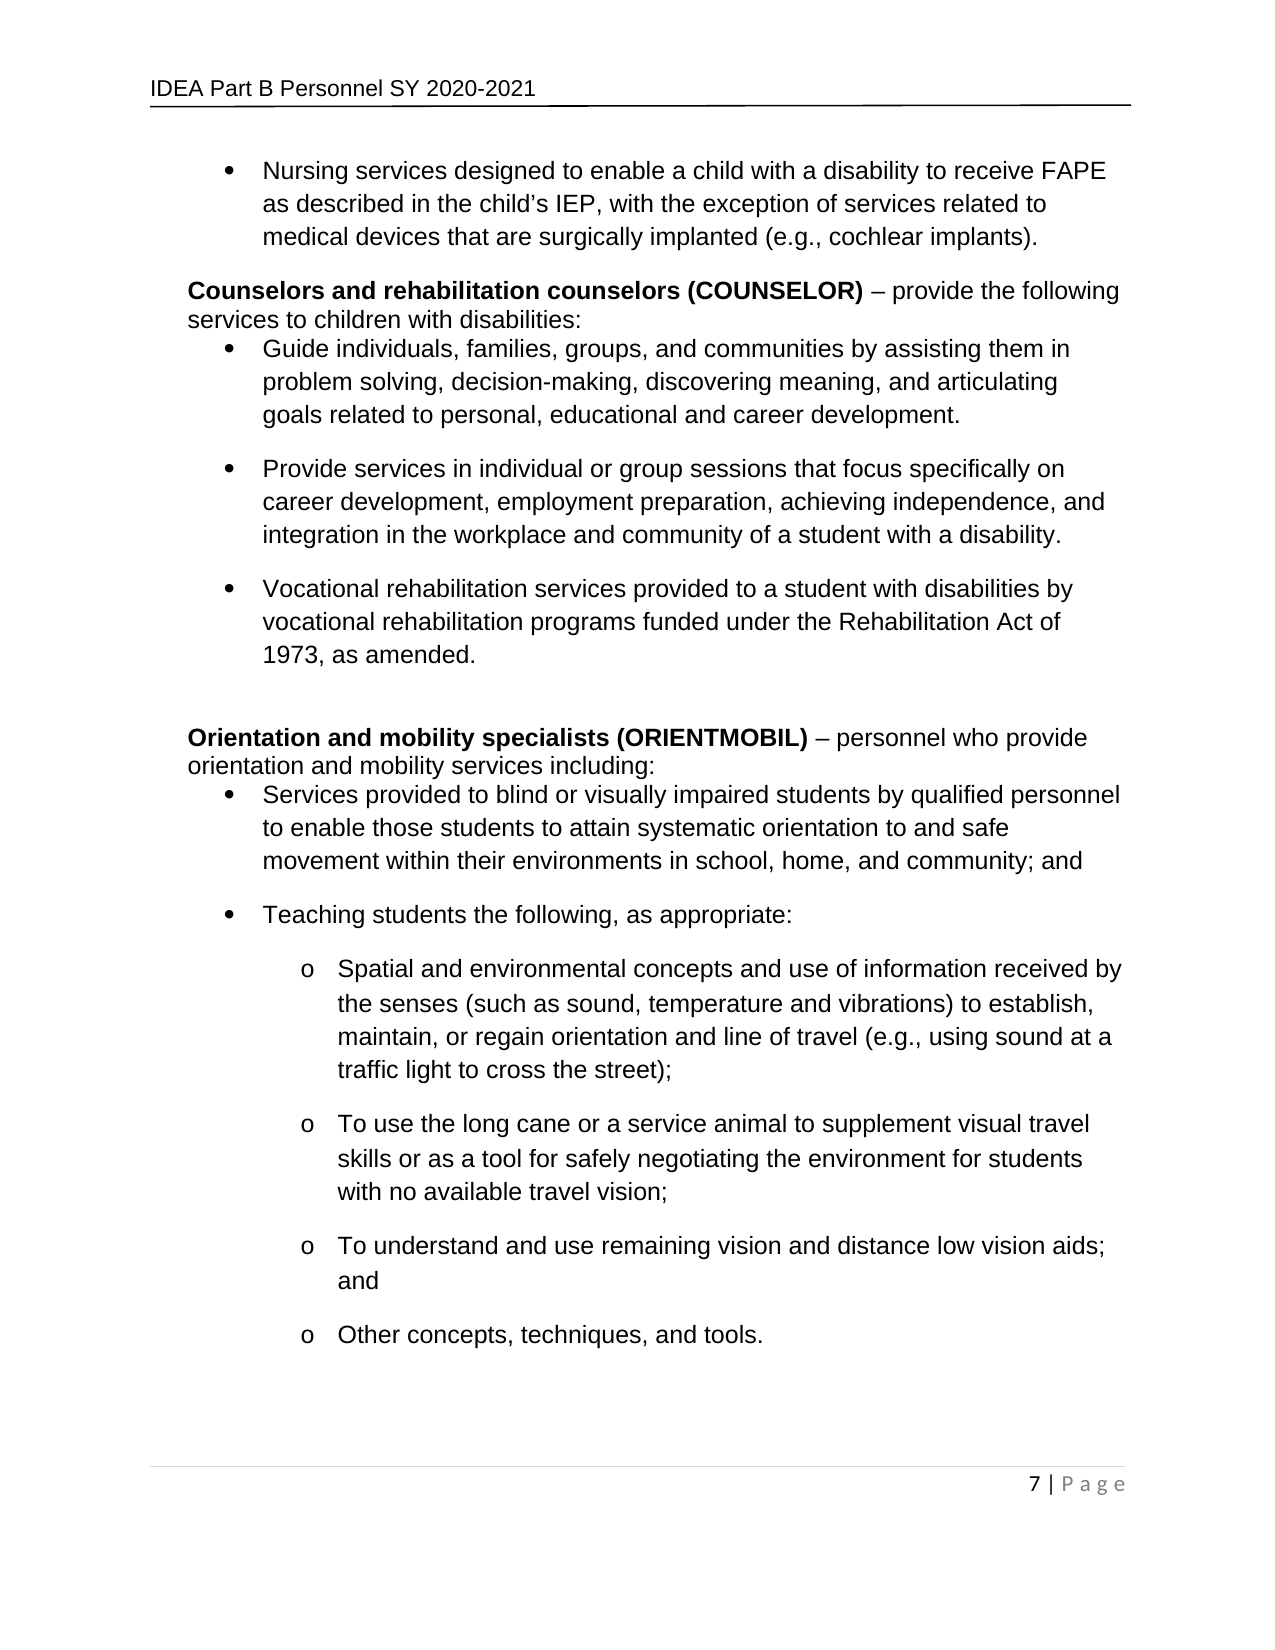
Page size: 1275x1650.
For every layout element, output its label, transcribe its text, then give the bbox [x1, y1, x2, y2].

text Counselors and rehabilitation counselors (COUNSELOR) – provide the following services to children with disabilities: [187, 276, 1125, 334]
list Provide services in individual or group sessions that focus specifically on career development, employment preparation, achieving independence, and integration in the workplace and community of a student with a disability. [225, 454, 1125, 549]
list Spatial and environmental concepts and use of information received by the senses (such as sound, temperature and vibrations) to establish, maintain, or regain orientation and line of travel (e.g., using sound at a traffic light to cross the street); [300, 954, 1125, 1084]
list Other concepts, techniques, and tools. [300, 1320, 1125, 1351]
list Vocational rehabilitation services provided to a student with disabilities by vocational rehabilitation programs funded under the Rehabilitation Act of 1973, as amended. [225, 574, 1125, 669]
list To understand and use remaining vision and distance low vision aids; and [300, 1231, 1125, 1295]
list Guide individuals, families, groups, and communities by assisting them in problem solving, decision-making, discovering meaning, and articulating goals related to personal, educational and career development. [225, 334, 1125, 429]
list Services provided to blind or visually impaired students by qualified personnel to enable those students to attain systematic orientation to and safe movement within their environments in school, home, and community; and [225, 780, 1125, 875]
list To use the long cane or a service animal to supplement visual travel skills or as a tool for safely negotiating the environment for students with no available travel vision; [300, 1109, 1125, 1206]
text Orientation and mobility specialists (ORIENTMOBIL) – personnel who provide orientation and mobility services including: [187, 722, 1125, 780]
list Teaching students the following, as appropriate: [225, 900, 1125, 929]
list Nursing services designed to enable a child with a disability to receive FAPE as described in the child’s IEP, with the exception of services related to medical devices that are surgically implanted (e.g., cochlear implants). [225, 156, 1125, 251]
